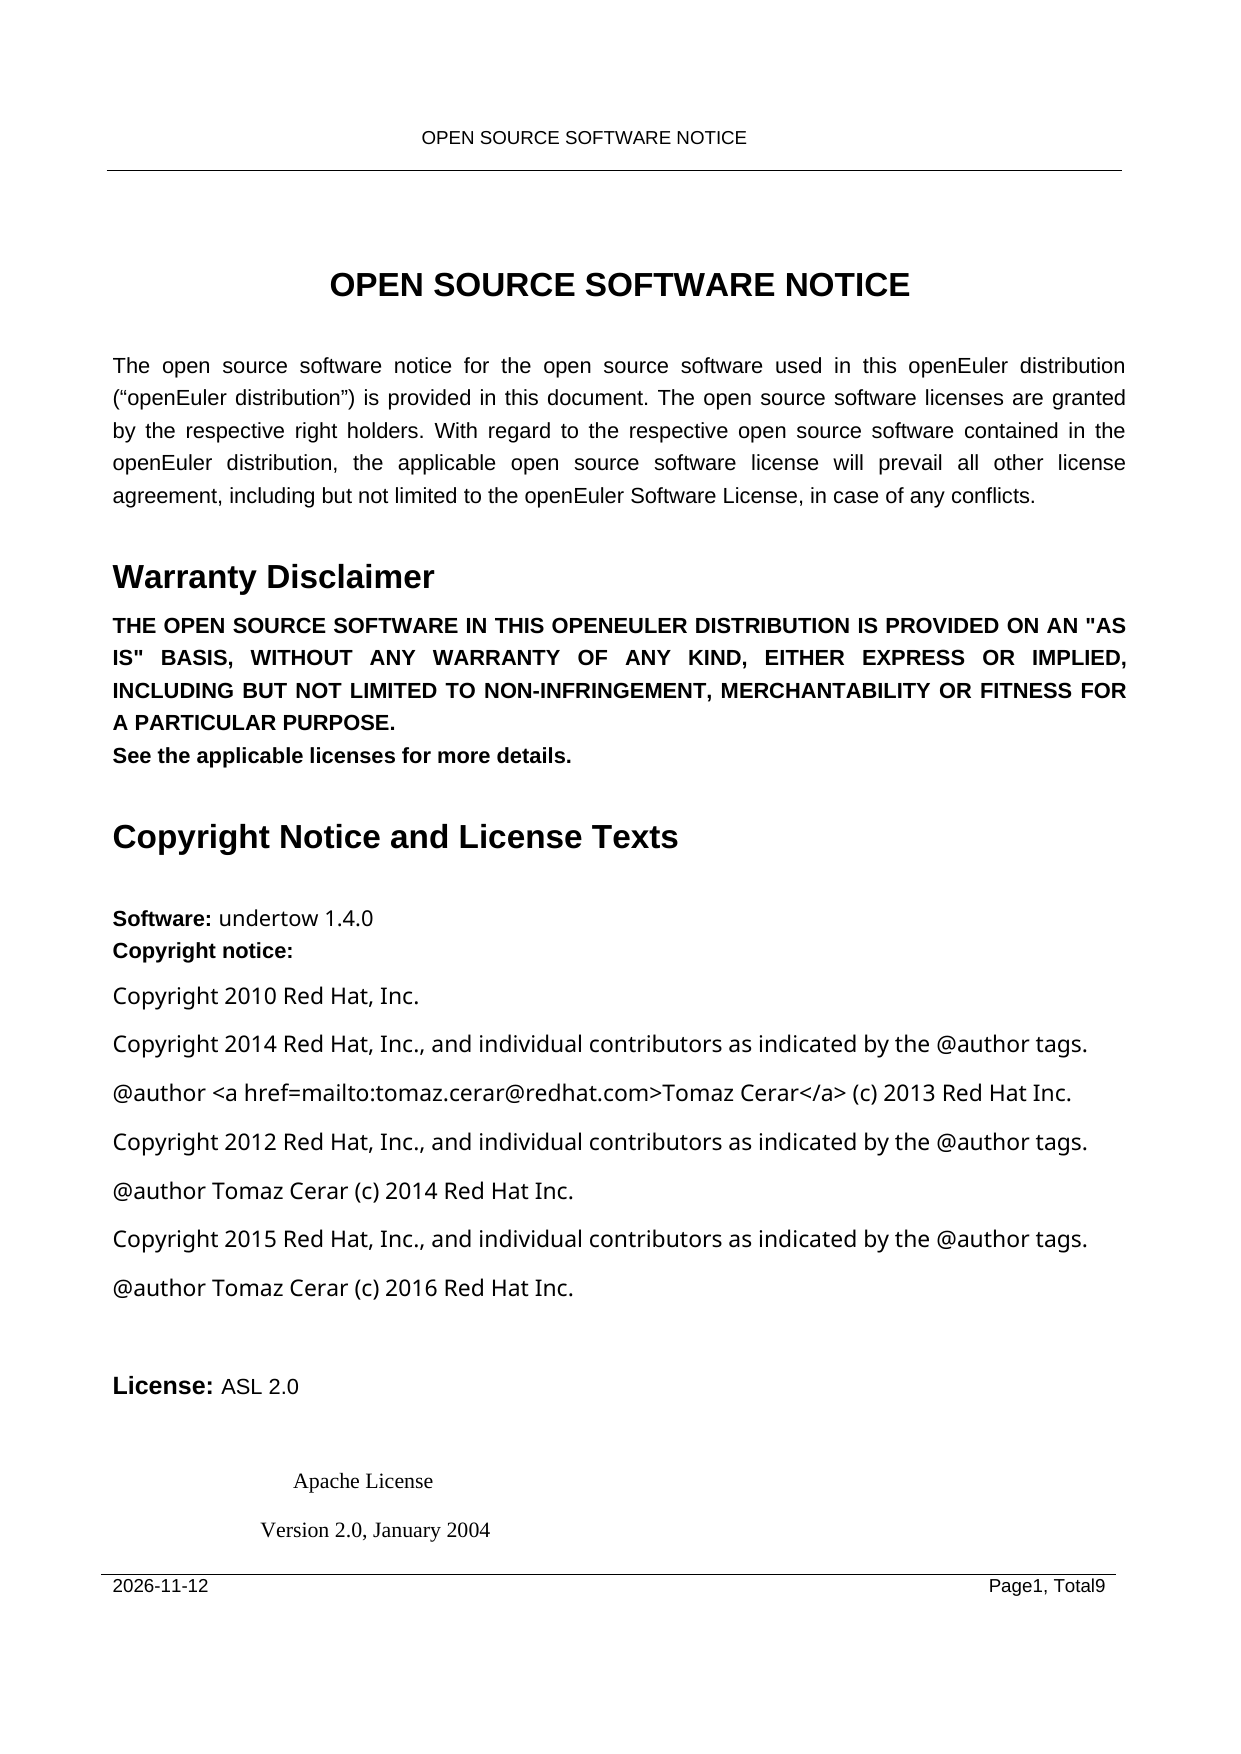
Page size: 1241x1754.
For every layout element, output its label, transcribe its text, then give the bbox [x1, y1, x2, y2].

text THE OPEN SOURCE SOFTWARE IN THIS OPENEULER DISTRIBUTION IS PROVIDED ON AN "AS IS" BASIS, WITHOUT ANY WARRANTY OF ANY KIND, EITHER EXPRESS OR IMPLIED, INCLUDING BUT NOT LIMITED TO NON-INFRINGEMENT, MERCHANTABILITY OR FITNESS FOR A PARTICULAR PURPOSE. See the applicable licenses for more details. [112, 609, 1128, 771]
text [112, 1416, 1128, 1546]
text The open source software notice for the open source software used in this openEuler distribution (“openEuler distribution”) is provided in this document. The open source software licenses are granted by the respective right holders. With regard to the respective open source software contained in the openEuler distribution, the applicable open source software license will prevail all other license agreement, including but not limited to the openEuler Software License, in case of any conflicts. [112, 349, 1128, 511]
text Warranty Disclaimer [112, 544, 1128, 609]
text OPEN SOURCE SOFTWARE NOTICE [112, 251, 1128, 316]
text Copyright notice: [112, 934, 1128, 966]
text Software: undertow 1.4.0 [112, 901, 1128, 934]
text License: ASL 2.0 [112, 1369, 1128, 1402]
text Copyright Notice and License Texts [112, 804, 1128, 869]
text Copyright 2010 Red Hat, Inc. Copyright 2014 Red Hat, Inc., and individual contributors as indicated by the @author tags. @author <a href=mailto:tomaz.cerar@redhat.com>Tomaz Cerar</a> (c) 2013 Red Hat Inc. Copyright 2012 Red Hat, Inc., and individual contributors as indicated by the @author tags. @author Tomaz Cerar (c) 2014 Red Hat Inc. Copyright 2015 Red Hat, Inc., and individual contributors as indicated by the @author tags. @author Tomaz Cerar (c) 2016 Red Hat Inc. [112, 979, 1128, 1353]
